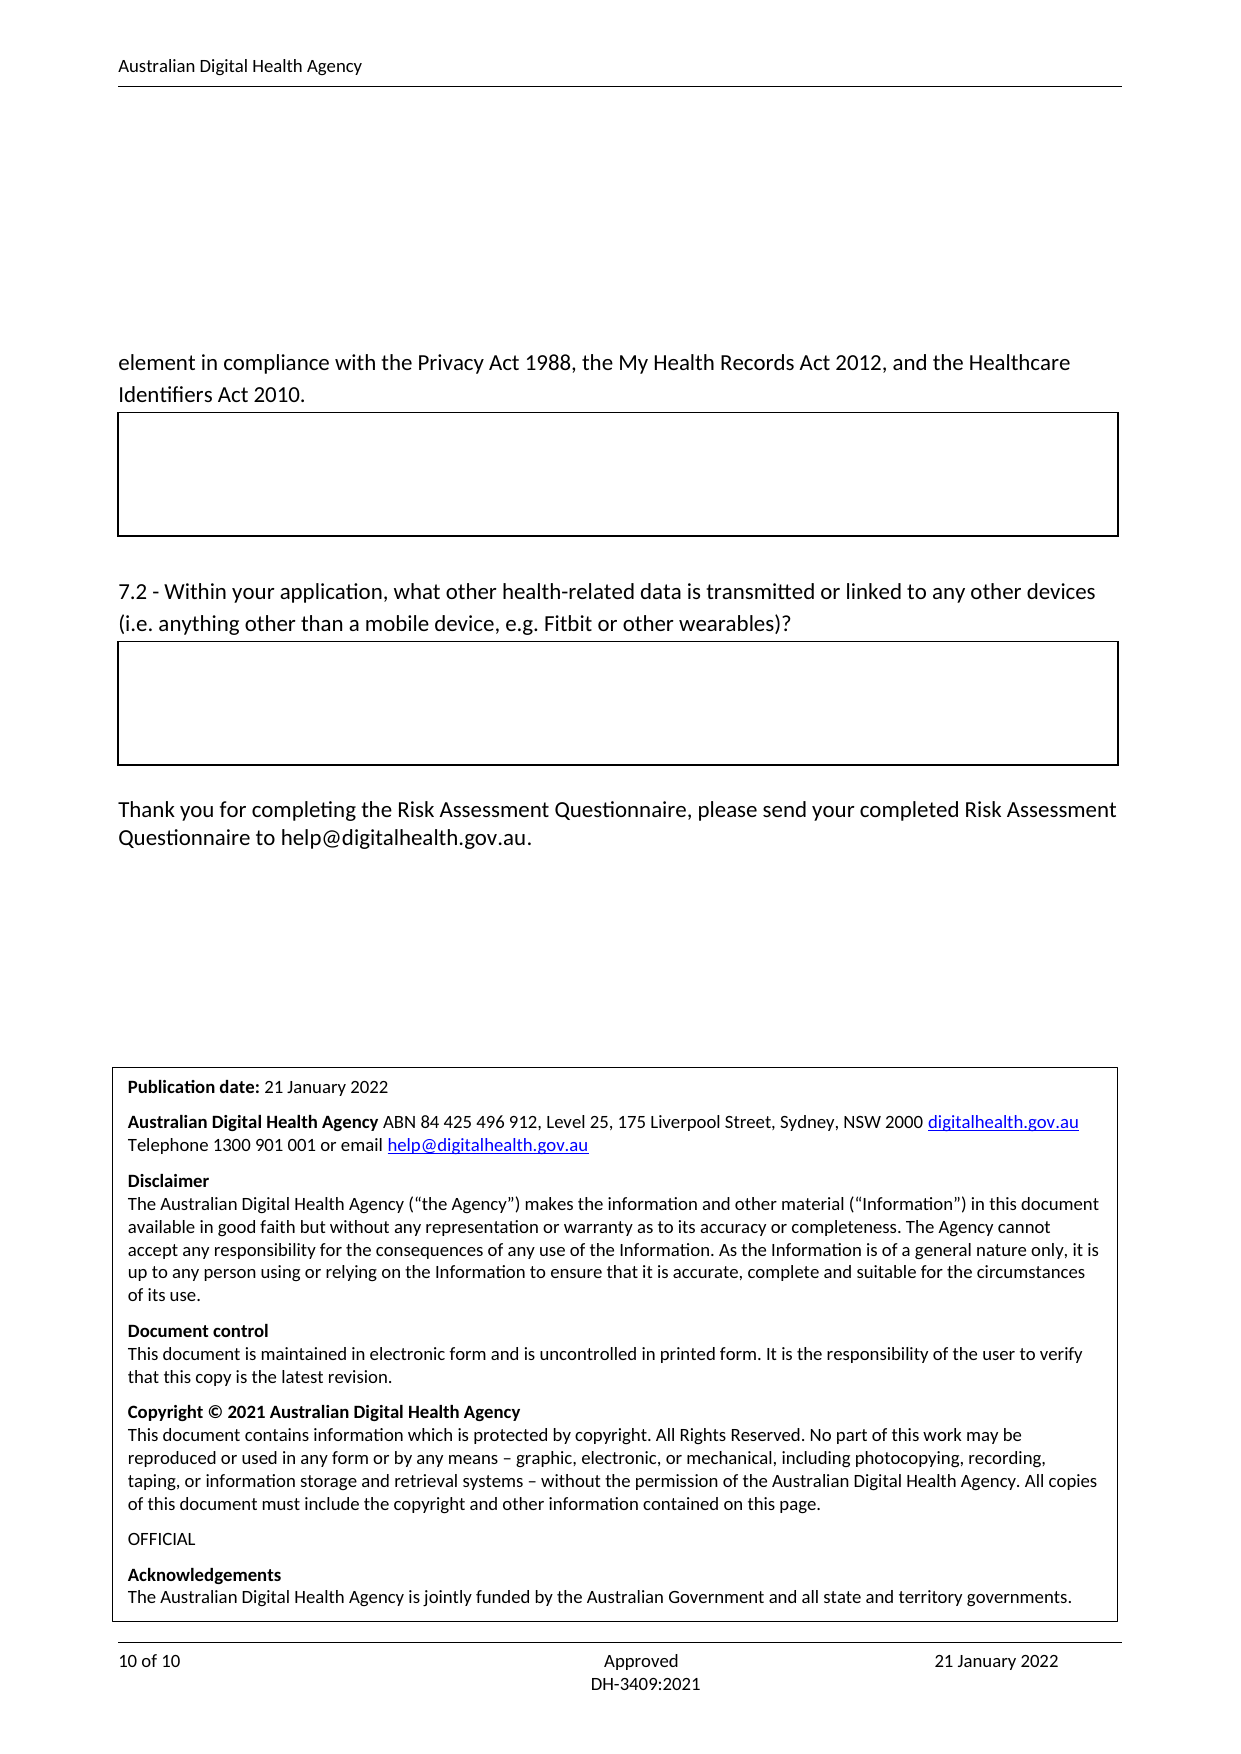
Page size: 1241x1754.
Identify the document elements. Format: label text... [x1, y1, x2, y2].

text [118, 348, 1122, 409]
text Thank you for completing the Risk Assessment Questionnaire, please send your completed Risk Assessment Questionnaire to help@digitalhealth.gov.au. [118, 795, 1122, 851]
text 7.2 - Within your application, what other health-related data is transmitted or linked to any other devices (i.e. anything other than a mobile device, e.g. Fitbit or other wearables)? [118, 577, 1122, 638]
